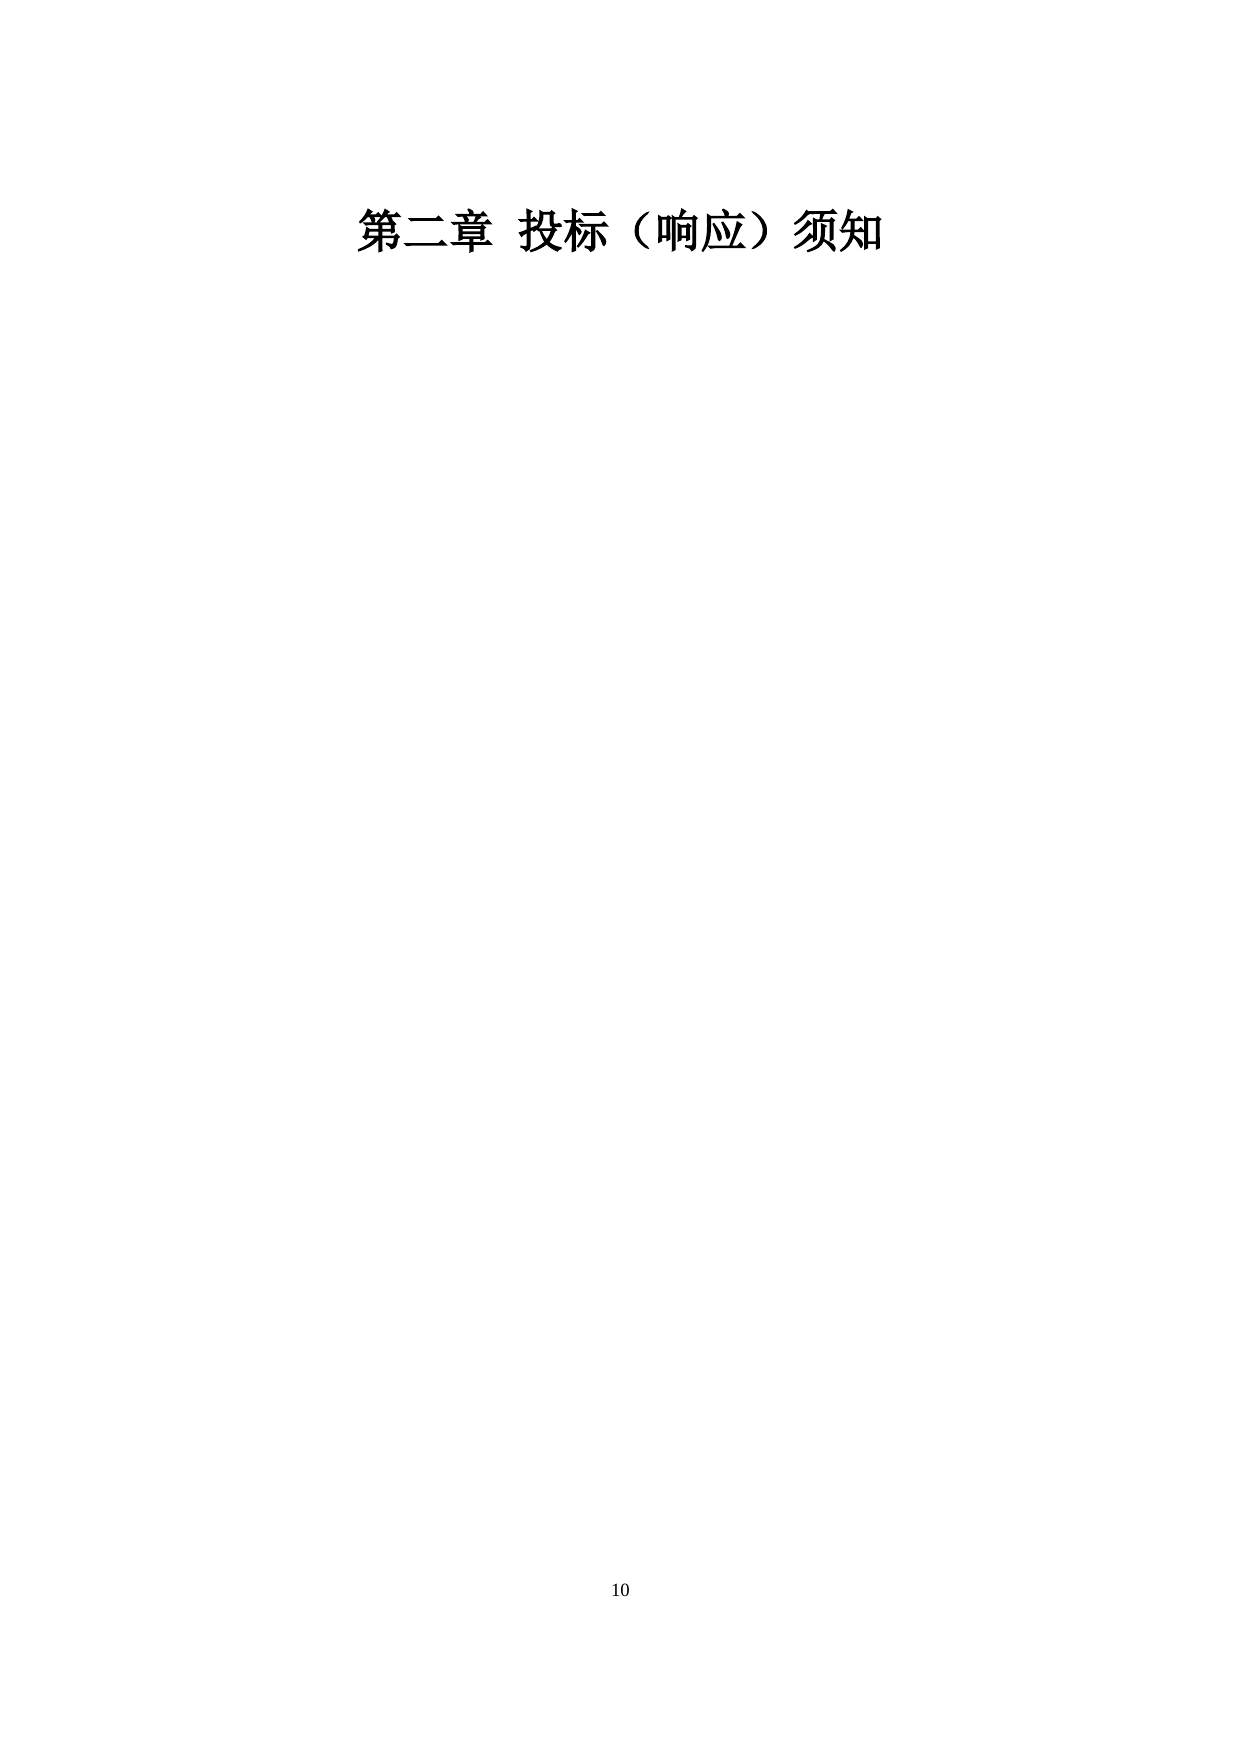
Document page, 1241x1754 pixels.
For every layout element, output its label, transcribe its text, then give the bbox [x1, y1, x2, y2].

title 第二章 投标（响应）须知 [112, 195, 1128, 260]
